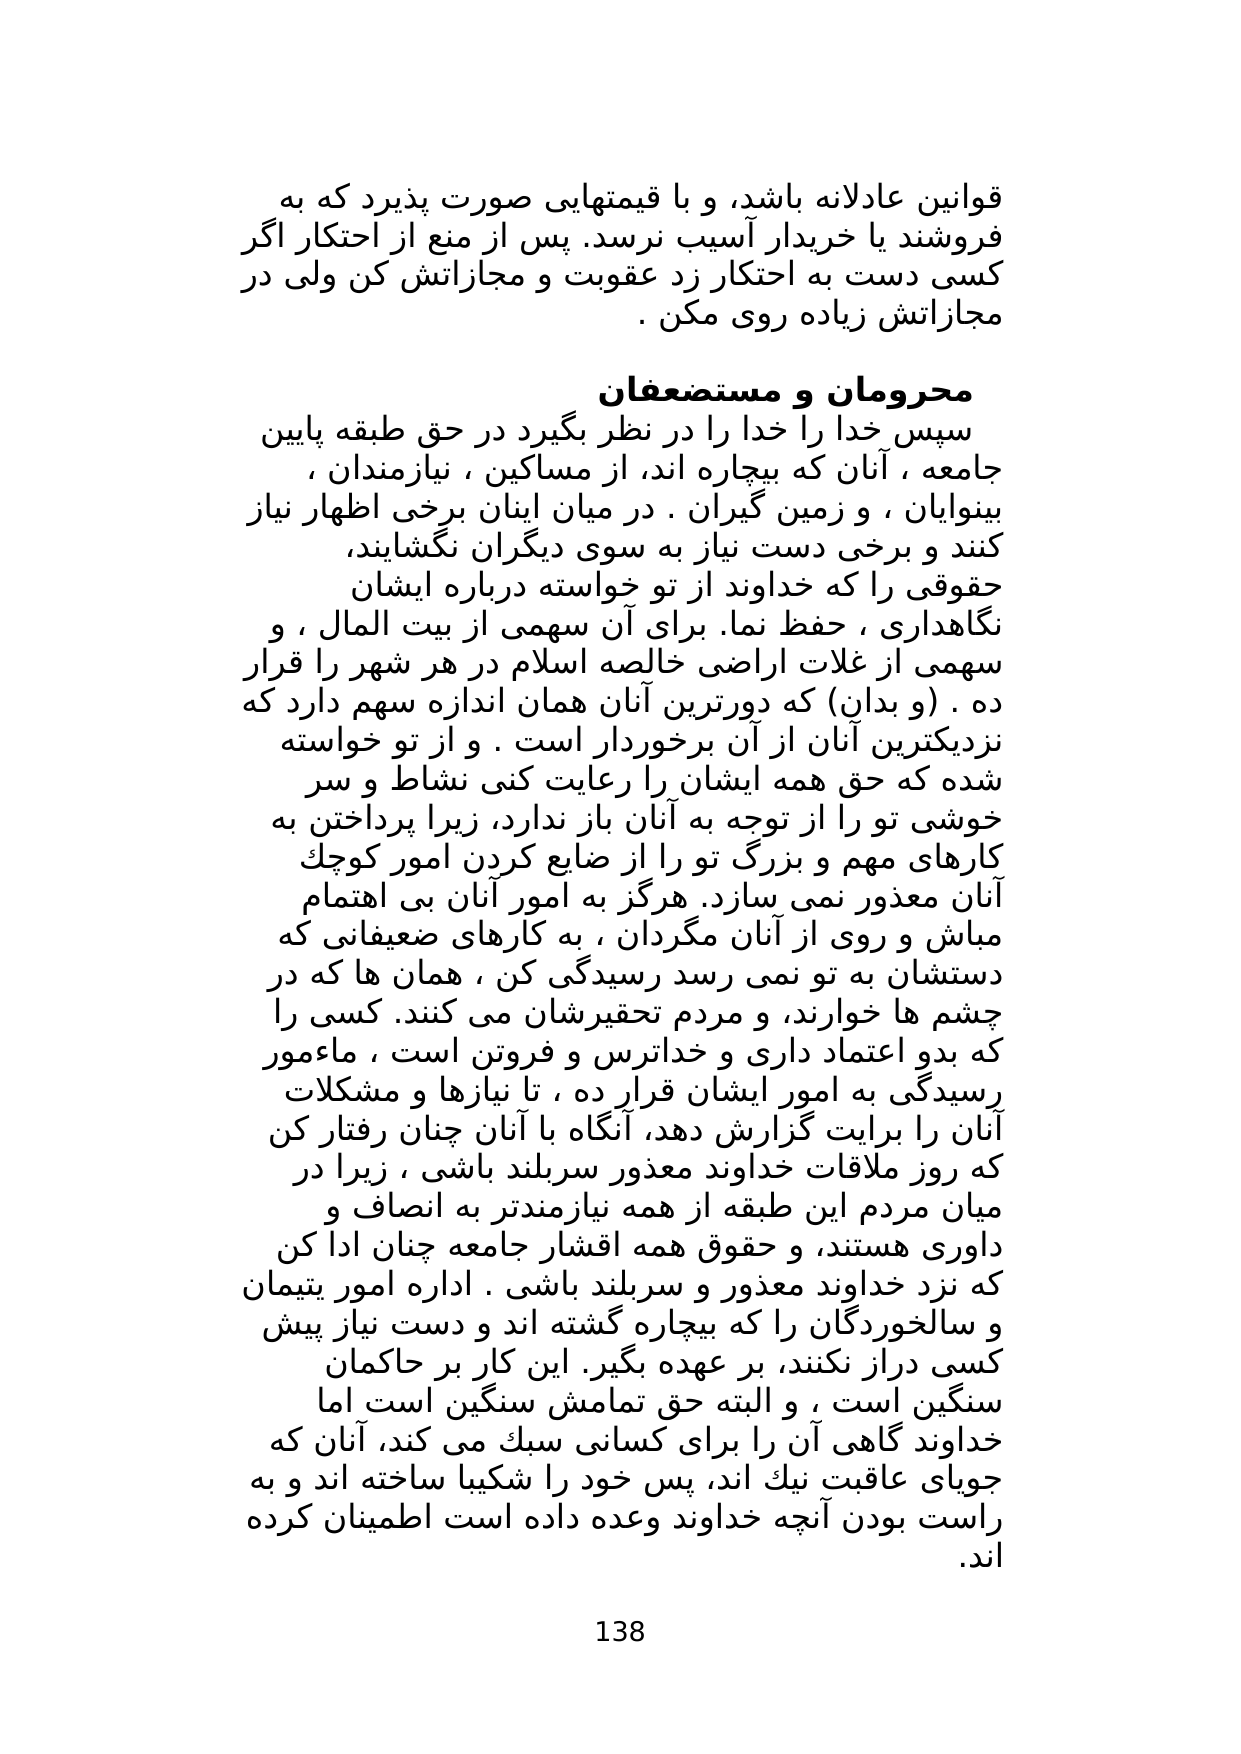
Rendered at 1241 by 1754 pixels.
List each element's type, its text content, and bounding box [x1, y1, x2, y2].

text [236, 177, 1004, 333]
text سپس خدا را خدا را در نظر بگيرد در حق طبقه پايين جامعه ، آنان كه بيچاره اند، از مساكين ، نيازمندان ، بينوايان ، و زمين گيران . در ميان اينان برخى اظهار نياز كنند و برخى دست نياز به سوى ديگران نگشايند، حقوقى را كه خداوند از تو خواسته درباره ايشان نگاهدارى ، حفظ نما. براى آن سهمى از بيت المال ، و سهمى از غلات اراضى خالصه اسلام در هر شهر را قرار ده . (و بدان) كه دورترين آنان همان اندازه سهم دارد كه نزديكترين آنان از آن برخوردار است . و از تو خواسته شده كه حق همه ايشان را رعايت كنى نشاط و سر خوشى تو را از توجه به آنان باز ندارد، زيرا پرداختن به كارهاى مهم و بزرگ تو را از ضايع كردن امور كوچك آنان معذور نمى سازد. هرگز به امور آنان بى اهتمام مباش و روى از آنان مگردان ، به كارهاى ضعيفانى كه دستشان به تو نمى رسد رسيدگى كن ، همان ها كه در چشم ها خوارند، و مردم تحقيرشان مى كنند. كسى را كه بدو اعتماد دارى و خداترس و فروتن است ، ماءمور رسيدگى به امور ايشان قرار ده ، تا نيازها و مشكلات آنان را برايت گزارش دهد، آنگاه با آنان چنان رفتار كن كه روز ملاقات خداوند معذور سربلند باشى ، زيرا در ميان مردم اين طبقه از همه نيازمندتر به انصاف و داورى هستند، و حقوق همه اقشار جامعه چنان ادا كن كه نزد خداوند معذور و سربلند باشى . اداره امور يتيمان و سالخوردگان را كه بيچاره گشته اند و دست نياز پيش كسى دراز نكنند، بر عهده بگير. اين كار بر حاكمان سنگين است ، و البته حق تمامش سنگين است اما خداوند گاهى آن را براى كسانى سبك مى كند، آنان كه جوياى عاقبت نيك اند، پس خود را شكيبا ساخته اند و به راست بودن آنچه خداوند وعده داده است اطمينان كرده اند. [236, 410, 1004, 1575]
text محرومان و مستضعفان [236, 371, 1004, 410]
